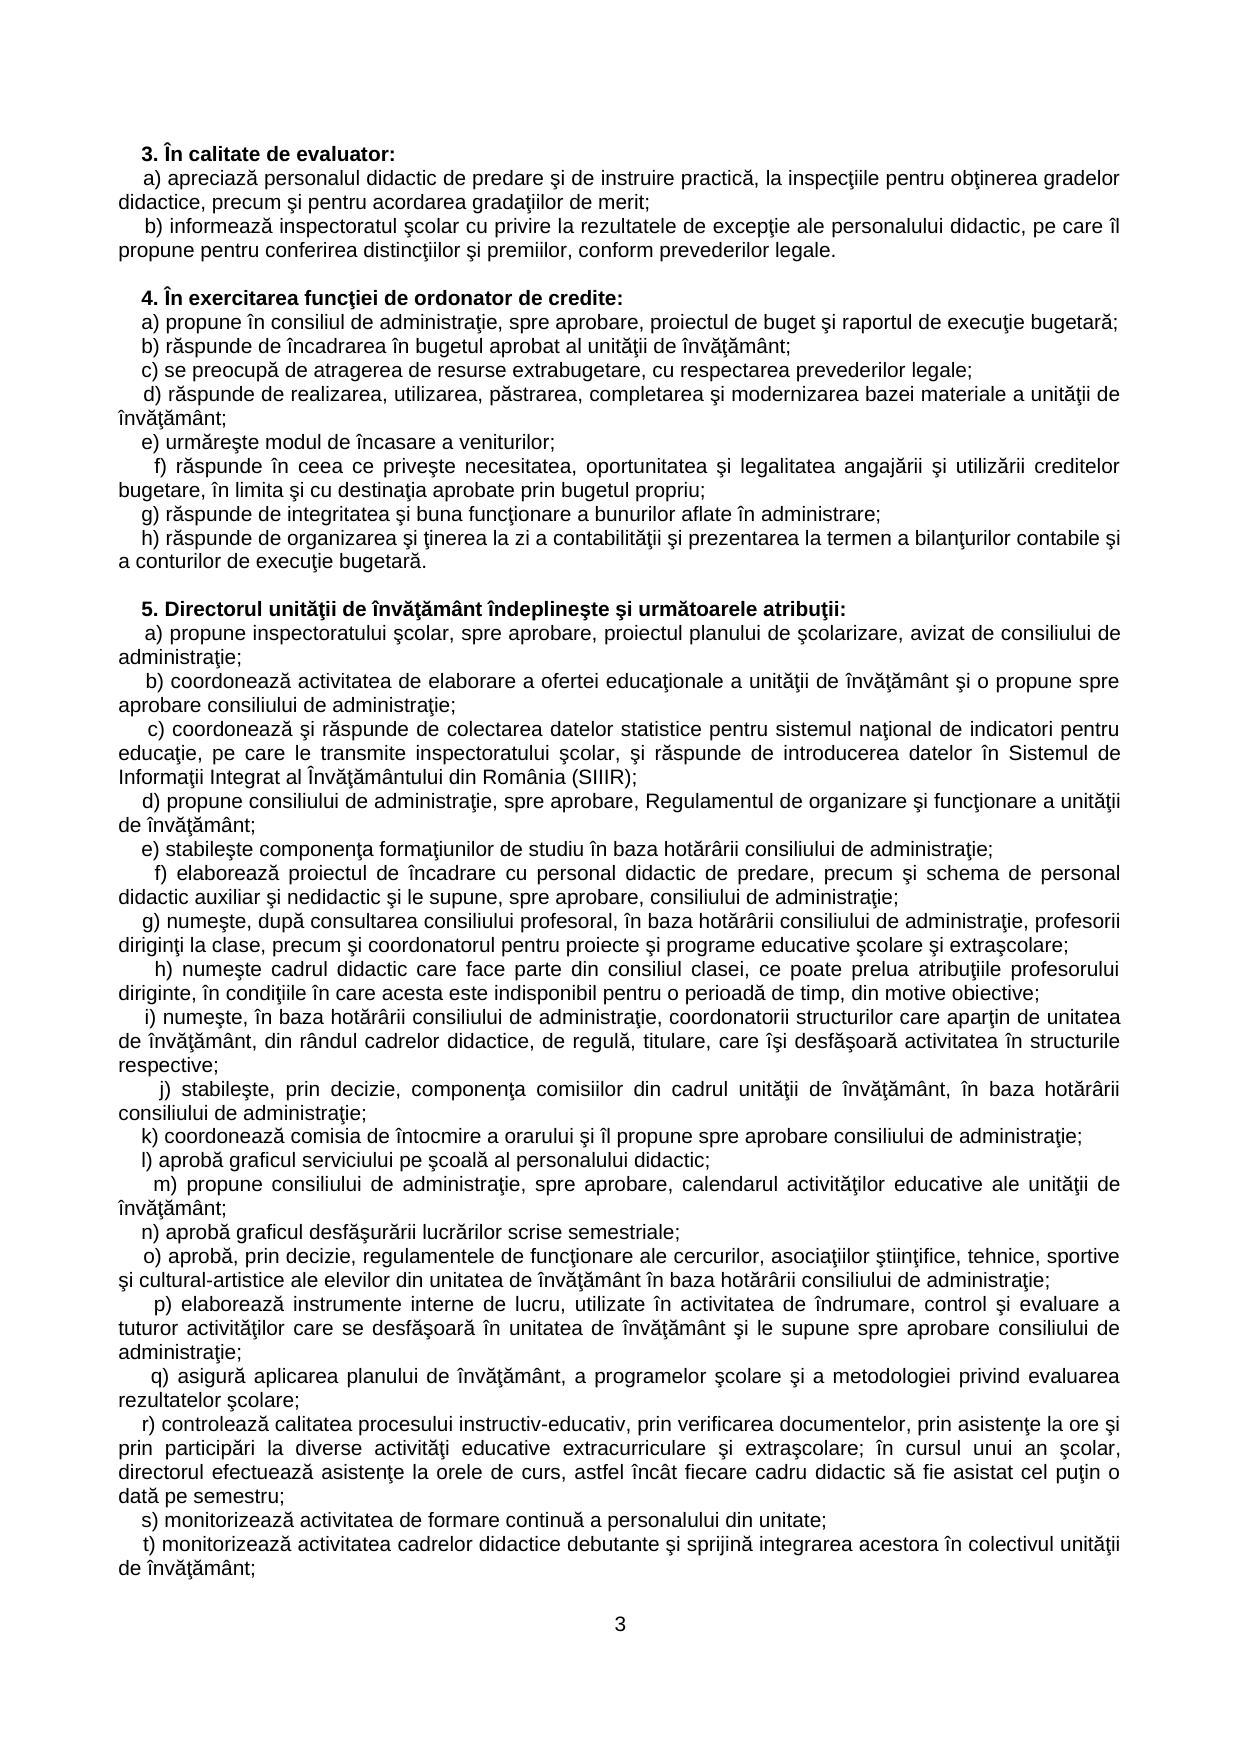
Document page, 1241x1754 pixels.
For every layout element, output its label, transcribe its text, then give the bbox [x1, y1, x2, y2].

text a) propune în consiliul de administraţie, spre aprobare, proiectul de buget şi raportul de execuţie bugetară; [118, 310, 1122, 334]
text c) coordonează şi răspunde de colectarea datelor statistice pentru sistemul naţional de indicatori pentru educaţie, pe care le transmite inspectoratului şcolar, şi răspunde de introducerea datelor în Sistemul de Informaţii Integrat al Învăţământului din România (SIIIR); [118, 717, 1122, 789]
text j) stabileşte, prin decizie, componenţa comisiilor din cadrul unităţii de învăţământ, în baza hotărârii consiliului de administraţie; [118, 1076, 1122, 1124]
text q) asigură aplicarea planului de învăţământ, a programelor şcolare şi a metodologiei privind evaluarea rezultatelor şcolare; [118, 1364, 1122, 1412]
text g) numeşte, după consultarea consiliului profesoral, în baza hotărârii consiliului de administraţie, profesorii diriginţi la clase, precum şi coordonatorul pentru proiecte şi programe educative şcolare şi extraşcolare; [118, 909, 1122, 957]
text a) apreciază personalul didactic de predare şi de instruire practică, la inspecţiile pentru obţinerea gradelor didactice, precum şi pentru acordarea gradaţiilor de merit; [118, 166, 1122, 214]
text a) propune inspectoratului şcolar, spre aprobare, proiectul planului de şcolarizare, avizat de consiliului de administraţie; [118, 621, 1122, 669]
text 4. În exercitarea funcţiei de ordonator de credite: [118, 286, 1122, 310]
text b) răspunde de încadrarea în bugetul aprobat al unităţii de învăţământ; [118, 334, 1122, 358]
text b) coordonează activitatea de elaborare a ofertei educaţionale a unităţii de învăţământ şi o propune spre aprobare consiliului de administraţie; [118, 669, 1122, 717]
text 5. Directorul unităţii de învăţământ îndeplineşte şi următoarele atribuţii: [118, 597, 1122, 621]
text s) monitorizează activitatea de formare continuă a personalului din unitate; [118, 1508, 1122, 1532]
text d) răspunde de realizarea, utilizarea, păstrarea, completarea şi modernizarea bazei materiale a unităţii de învăţământ; [118, 382, 1122, 429]
text k) coordonează comisia de întocmire a orarului şi îl propune spre aprobare consiliului de administraţie; [118, 1124, 1122, 1148]
text f) răspunde în ceea ce priveşte necesitatea, oportunitatea şi legalitatea angajării şi utilizării creditelor bugetare, în limita şi cu destinaţia aprobate prin bugetul propriu; [118, 453, 1122, 501]
text 3. În calitate de evaluator: [118, 142, 1122, 166]
text h) numeşte cadrul didactic care face parte din consiliul clasei, ce poate prelua atribuţiile profesorului diriginte, în condiţiile în care acesta este indisponibil pentru o perioadă de timp, din motive obiective; [118, 957, 1122, 1004]
text c) se preocupă de atragerea de resurse extrabugetare, cu respectarea prevederilor legale; [118, 358, 1122, 382]
text i) numeşte, în baza hotărârii consiliului de administraţie, coordonatorii structurilor care aparţin de unitatea de învăţământ, din rândul cadrelor didactice, de regulă, titulare, care îşi desfăşoară activitatea în structurile respective; [118, 1004, 1122, 1076]
text e) urmăreşte modul de încasare a veniturilor; [118, 429, 1122, 453]
text g) răspunde de integritatea şi buna funcţionare a bunurilor aflate în administrare; [118, 501, 1122, 525]
text h) răspunde de organizarea şi ţinerea la zi a contabilităţii şi prezentarea la termen a bilanţurilor contabile şi a conturilor de execuţie bugetară. [118, 525, 1122, 573]
text f) elaborează proiectul de încadrare cu personal didactic de predare, precum şi schema de personal didactic auxiliar şi nedidactic şi le supune, spre aprobare, consiliului de administraţie; [118, 861, 1122, 909]
text l) aprobă graficul serviciului pe şcoală al personalului didactic; [118, 1148, 1122, 1172]
text o) aprobă, prin decizie, regulamentele de funcţionare ale cercurilor, asociaţiilor ştiinţifice, tehnice, sportive şi cultural-artistice ale elevilor din unitatea de învăţământ în baza hotărârii consiliului de administraţie; [118, 1244, 1122, 1292]
text n) aprobă graficul desfăşurării lucrărilor scrise semestriale; [118, 1220, 1122, 1244]
text p) elaborează instrumente interne de lucru, utilizate în activitatea de îndrumare, control şi evaluare a tuturor activităţilor care se desfăşoară în unitatea de învăţământ şi le supune spre aprobare consiliului de administraţie; [118, 1292, 1122, 1364]
text m) propune consiliului de administraţie, spre aprobare, calendarul activităţilor educative ale unităţii de învăţământ; [118, 1172, 1122, 1220]
text b) informează inspectoratul şcolar cu privire la rezultatele de excepţie ale personalului didactic, pe care îl propune pentru conferirea distincţiilor şi premiilor, conform prevederilor legale. [118, 214, 1122, 262]
text r) controlează calitatea procesului instructiv-educativ, prin verificarea documentelor, prin asistenţe la ore şi prin participări la diverse activităţi educative extracurriculare şi extraşcolare; în cursul unui an şcolar, directorul efectuează asistenţe la orele de curs, astfel încât fiecare cadru didactic să fie asistat cel puţin o dată pe semestru; [118, 1412, 1122, 1508]
text e) stabileşte componenţa formaţiunilor de studiu în baza hotărârii consiliului de administraţie; [118, 837, 1122, 861]
text d) propune consiliului de administraţie, spre aprobare, Regulamentul de organizare şi funcţionare a unităţii de învăţământ; [118, 789, 1122, 837]
text t) monitorizează activitatea cadrelor didactice debutante şi sprijină integrarea acestora în colectivul unităţii de învăţământ; [118, 1532, 1122, 1579]
